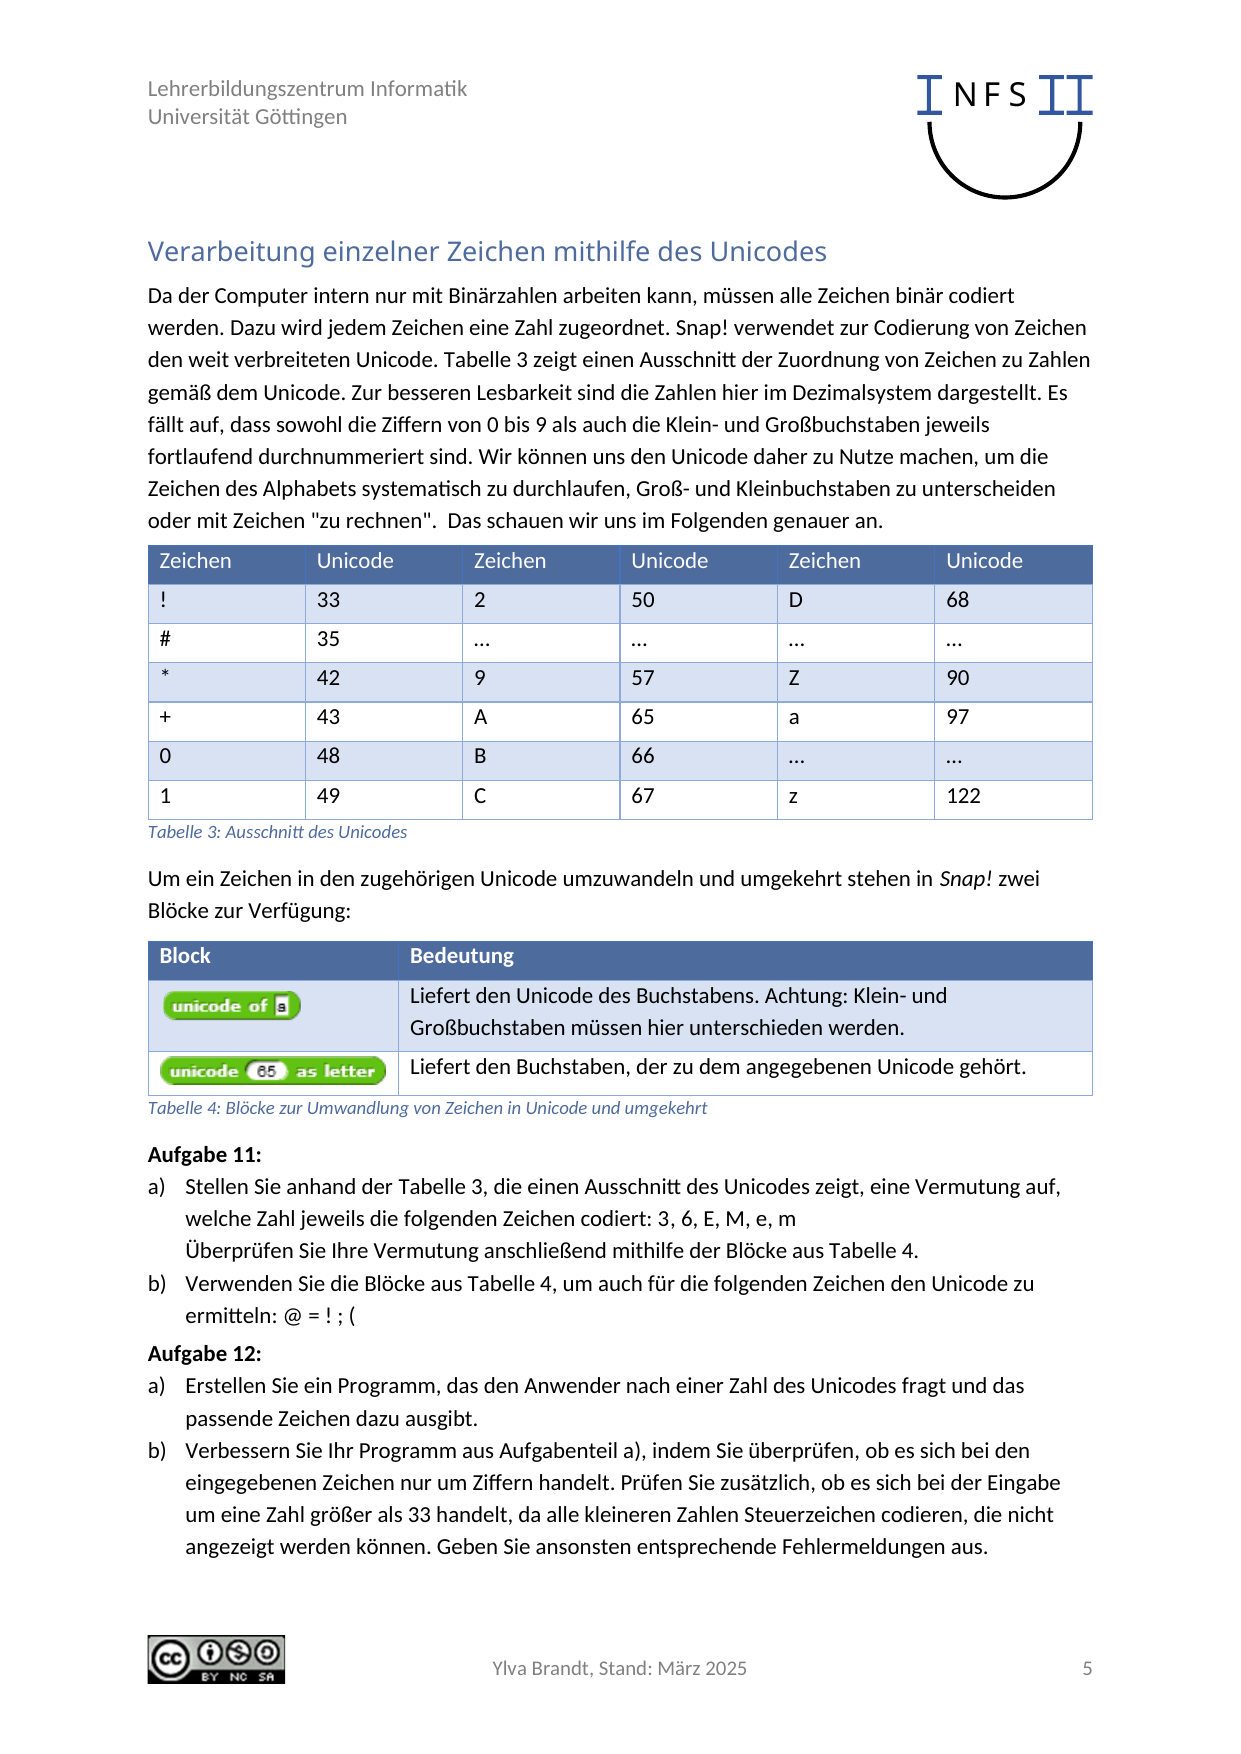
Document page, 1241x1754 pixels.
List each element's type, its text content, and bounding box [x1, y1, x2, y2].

picture [147, 1635, 286, 1684]
picture [163, 991, 304, 1025]
table_cell 65 [621, 703, 777, 741]
table_cell z [778, 781, 934, 819]
subtitle Verarbeitung einzelner Zeichen mithilfe des Unicodes [148, 232, 1093, 269]
table_cell 2 [463, 585, 619, 623]
table_cell [149, 1052, 398, 1095]
table_cell A [463, 703, 619, 741]
list Verwenden Sie die Blöcke aus Tabelle 4, um auch für die folgenden Zeichen den Unicode zu ermitteln: @ = ! ; ( [148, 1269, 1093, 1329]
table_cell B [463, 742, 619, 780]
table_cell 33 [306, 585, 462, 623]
table_cell … [935, 742, 1092, 780]
table_header Bedeutung [399, 942, 1092, 980]
table_cell 1 [149, 781, 305, 819]
table_cell [149, 981, 398, 1051]
table_cell … [935, 624, 1092, 662]
table_cell 48 [306, 742, 462, 780]
text Aufgabe 12: [148, 1339, 1093, 1367]
table_cell 90 [935, 663, 1092, 701]
table_cell * [149, 663, 305, 701]
table_cell 49 [306, 781, 462, 819]
table_header Unicode [621, 546, 777, 584]
table_cell 42 [306, 663, 462, 701]
table_cell … [778, 742, 934, 780]
text Da der Computer intern nur mit Binärzahlen arbeiten kann, müssen alle Zeichen binär codiert werden. Dazu wird jedem Zeichen eine Zahl zugeordnet. Snap! verwendet zur Codierung von Zeichen den weit verbreiteten Unicode. Tabelle 3 zeigt einen Ausschnitt der Zuordnung von Zeichen zu Zahlen gemäß dem Unicode. Zur besseren Lesbarkeit sind die Zahlen hier im Dezimalsystem dargestellt. Es fällt auf, dass sowohl die Ziffern von 0 bis 9 als auch die Klein- und Großbuchstaben jeweils fortlaufend durchnummeriert sind. Wir können uns den Unicode daher zu Nutze machen, um die Zeichen des Alphabets systematisch zu durchlaufen, Groß- und Kleinbuchstaben zu unterscheiden oder mit Zeichen "zu rechnen". Das schauen wir uns im Folgenden genauer an. [148, 281, 1093, 534]
table_cell ! [149, 585, 305, 623]
picture [159, 1052, 386, 1085]
table_cell … [621, 624, 777, 662]
table_cell 66 [621, 742, 777, 780]
list Erstellen Sie ein Programm, das den Anwender nach einer Zahl des Unicodes fragt und das passende Zeichen dazu ausgibt. [148, 1371, 1093, 1432]
table_cell a [778, 703, 934, 741]
table_cell Liefert den Buchstaben, der zu dem angegebenen Unicode gehört. [399, 1052, 1092, 1095]
table_header Unicode [935, 546, 1092, 584]
table_cell D [778, 585, 934, 623]
list Verbessern Sie Ihr Programm aus Aufgabenteil a), indem Sie überprüfen, ob es sich bei den eingegebenen Zeichen nur um Ziffern handelt. Prüfen Sie zusätzlich, ob es sich bei der Eingabe um eine Zahl größer als 33 handelt, da alle kleineren Zahlen Steuerzeichen codieren, die nicht angezeigt werden können. Geben Sie ansonsten entsprechende Fehlermeldungen aus. [148, 1436, 1093, 1560]
table_cell 35 [306, 624, 462, 662]
text Um ein Zeichen in den zugehörigen Unicode umzuwandeln und umgekehrt stehen in Snap! zwei Blöcke zur Verfügung: [148, 864, 1093, 924]
table_cell 43 [306, 703, 462, 741]
table_cell 57 [621, 663, 777, 701]
table_header Block [149, 942, 398, 980]
table_header Zeichen [778, 546, 934, 584]
table_cell … [463, 624, 619, 662]
table_header Zeichen [149, 546, 305, 584]
table_header Zeichen [463, 546, 619, 584]
table_cell 50 [621, 585, 777, 623]
table_cell C [463, 781, 619, 819]
table_cell # [149, 624, 305, 662]
table_cell + [149, 703, 305, 741]
table_cell 68 [935, 585, 1092, 623]
table_cell 9 [463, 663, 619, 701]
table_cell 0 [149, 742, 305, 780]
text Aufgabe 11: [148, 1140, 1093, 1168]
table_cell 67 [621, 781, 777, 819]
table_cell 97 [935, 703, 1092, 741]
table_header Unicode [306, 546, 462, 584]
table_cell Z [778, 663, 934, 701]
table_cell Liefert den Unicode des Buchstabens. Achtung: Klein- und Großbuchstaben müssen hier unterschieden werden. [399, 981, 1092, 1051]
table_cell 122 [935, 781, 1092, 819]
table_cell … [778, 624, 934, 662]
